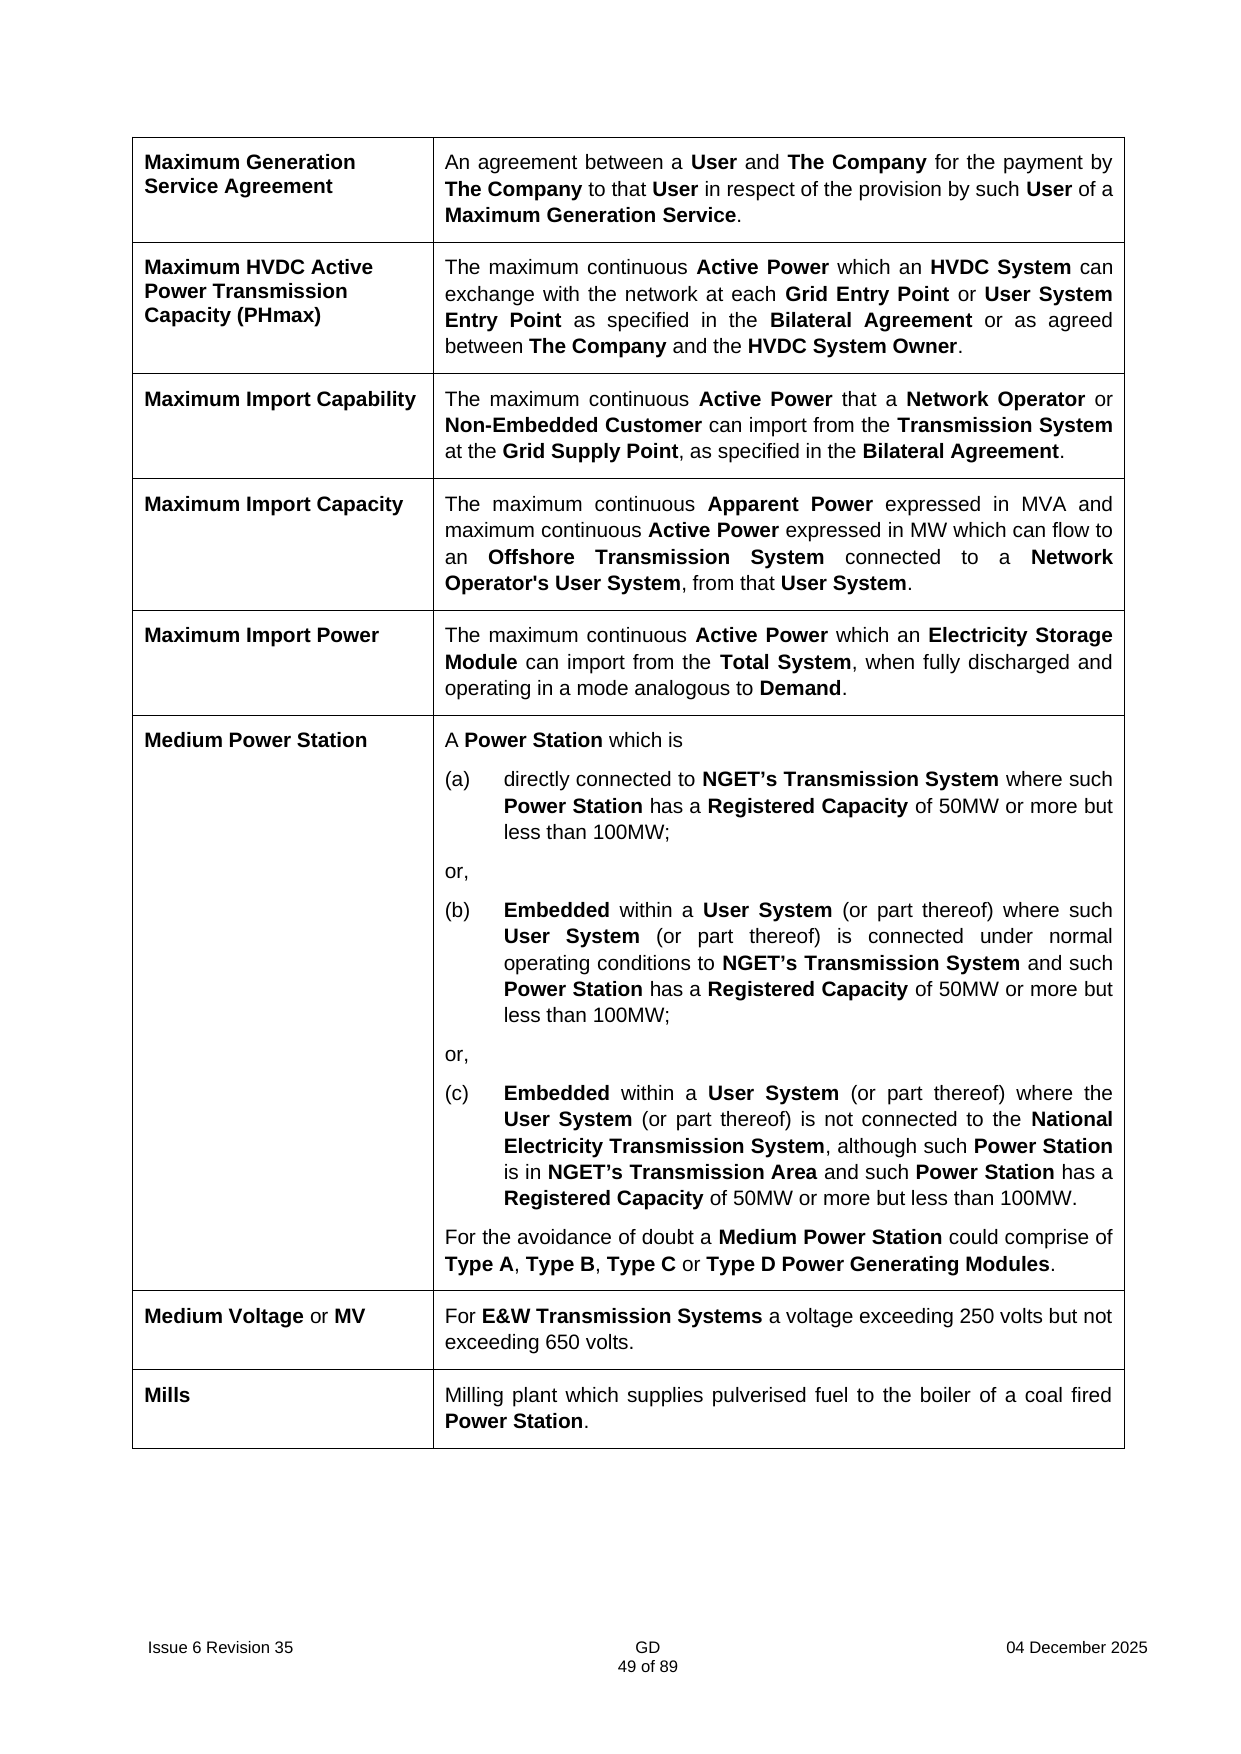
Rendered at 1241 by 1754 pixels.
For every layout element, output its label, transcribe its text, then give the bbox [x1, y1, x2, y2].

table_cell Medium Power Station [133, 716, 433, 1290]
table_cell The maximum continuous Apparent Power expressed in MVA and maximum continuous Active Power expressed in MW which can flow to an Offshore Transmission System connected to a Network Operator's User System, from that User System. [434, 479, 1124, 610]
table_cell Milling plant which supplies pulverised fuel to the boiler of a coal fired Power Station. [434, 1370, 1124, 1448]
table_cell An agreement between a User and The Company for the payment by The Company to that User in respect of the provision by such User of a Maximum Generation Service. [434, 138, 1124, 242]
table_cell Maximum Import Capacity [133, 479, 433, 610]
table_cell The maximum continuous Active Power which an Electricity Storage Module can import from the Total System, when fully discharged and operating in a mode analogous to Demand. [434, 611, 1124, 715]
table_cell The maximum continuous Active Power which an HVDC System can exchange with the network at each Grid Entry Point or User System Entry Point as specified in the Bilateral Agreement or as agreed between The Company and the HVDC System Owner. [434, 243, 1124, 373]
table_cell Maximum Import Power [133, 611, 433, 715]
table_cell Mills [133, 1370, 433, 1448]
table_cell The maximum continuous Active Power that a Network Operator or Non-Embedded Customer can import from the Transmission System at the Grid Supply Point, as specified in the Bilateral Agreement. [434, 374, 1124, 478]
table_cell For E&W Transmission Systems a voltage exceeding 250 volts but not exceeding 650 volts. [434, 1291, 1124, 1369]
table_cell Maximum HVDC Active Power Transmission Capacity (PHmax) [133, 243, 433, 373]
table_cell Medium Voltage or MV [133, 1291, 433, 1369]
table_cell Maximum Import Capability [133, 374, 433, 478]
table_cell A Power Station which is (a) directly connected to NGET’s Transmission System where such Power Station has a Registered Capacity of 50MW or more but less than 100MW; or, (b) Embedded within a User System (or part thereof) where such User System (or part thereof) is connected under normal operating conditions to NGET’s Transmission System and such Power Station has a Registered Capacity of 50MW or more but less than 100MW; or, (c) Embedded within a User System (or part thereof) where the User System (or part thereof) is not connected to the National Electricity Transmission System, although such Power Station is in NGET’s Transmission Area and such Power Station has a Registered Capacity of 50MW or more but less than 100MW. For the avoidance of doubt a Medium Power Station could comprise of Type A, Type B, Type C or Type D Power Generating Modules. [434, 716, 1124, 1290]
table_cell Maximum Generation Service Agreement [133, 138, 433, 242]
